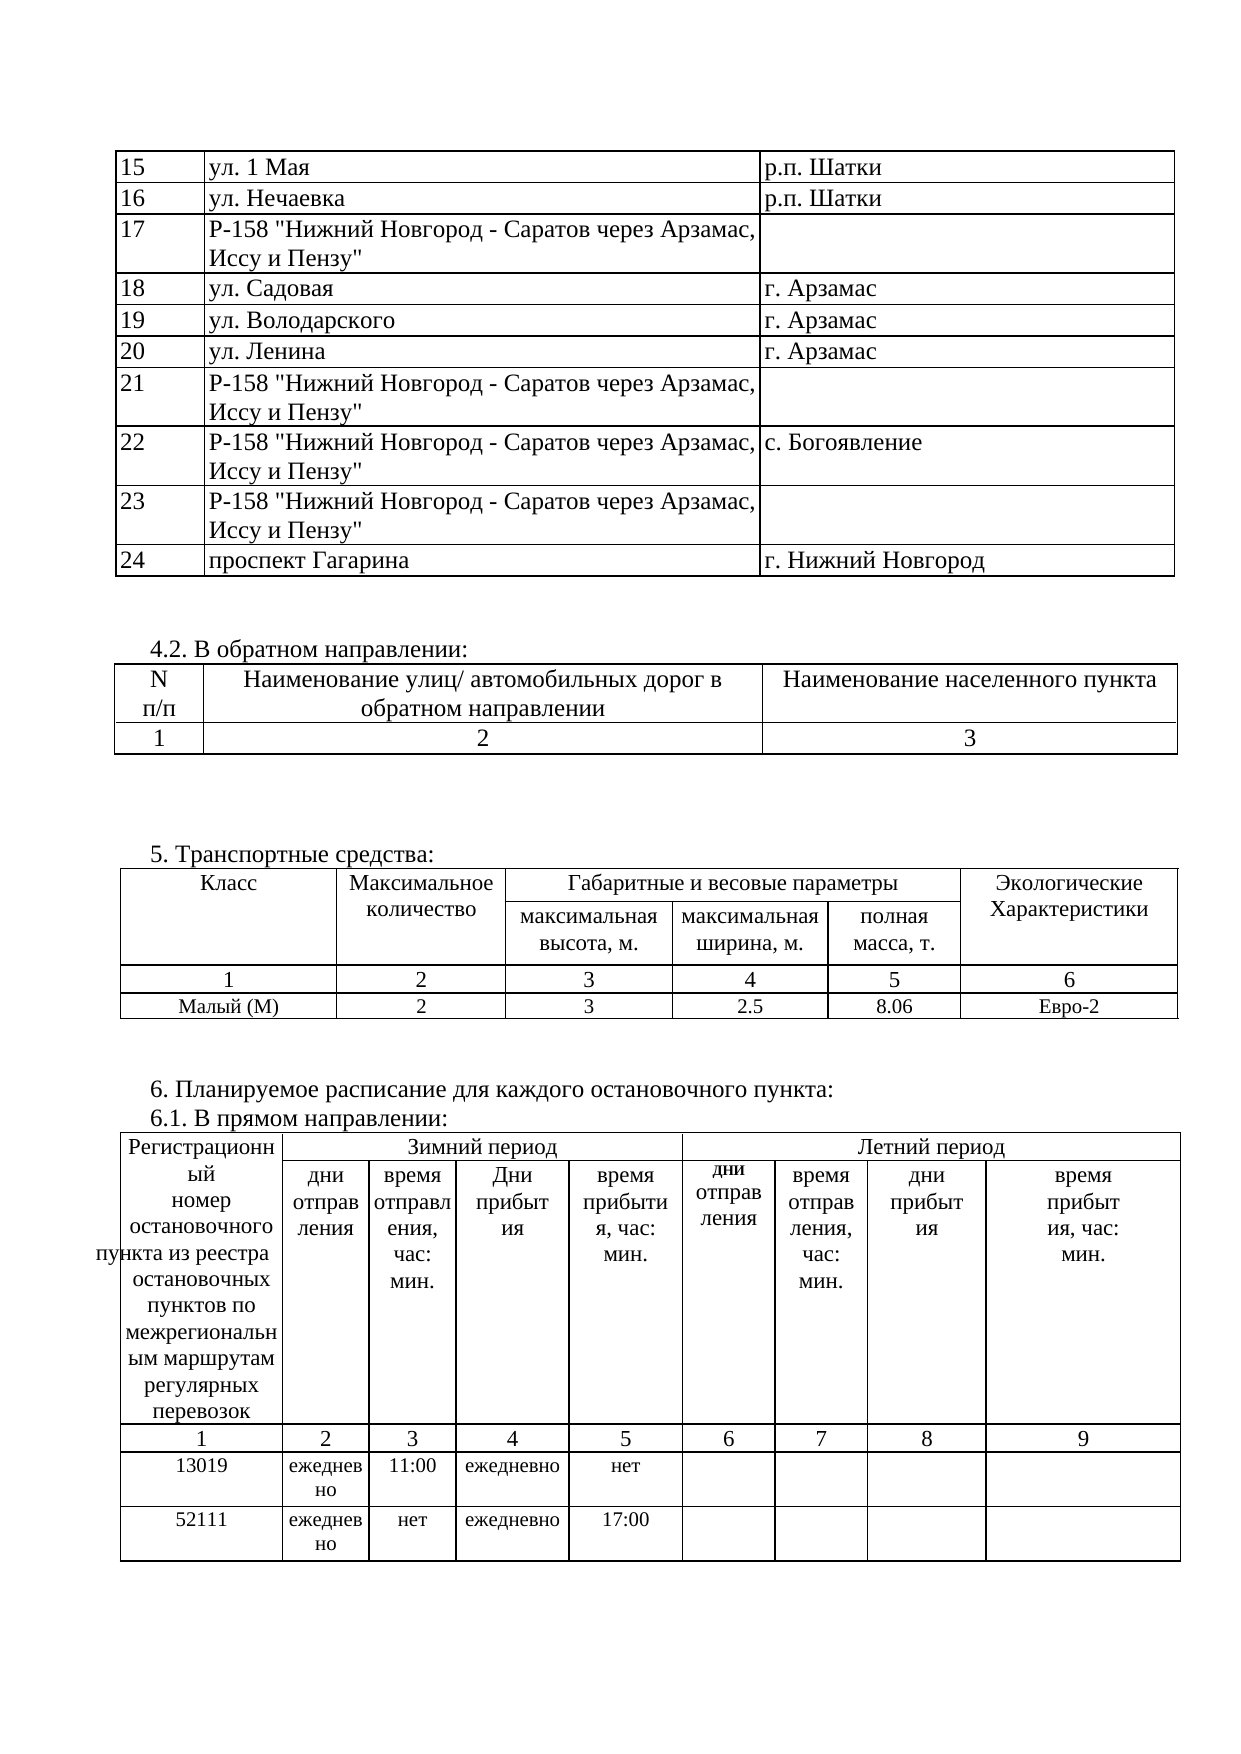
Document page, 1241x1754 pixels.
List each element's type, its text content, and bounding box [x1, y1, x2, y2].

table_cell 5 [570, 1425, 682, 1451]
table_cell [868, 1507, 985, 1560]
table_cell г. Арзамас [761, 337, 1174, 366]
table_cell 4 [673, 966, 827, 992]
table_header Максимальное количество [337, 869, 505, 964]
table_cell 6 [961, 966, 1177, 992]
table_cell 24 [117, 545, 204, 575]
table_cell г. Арзамас [761, 305, 1174, 335]
table_cell 8 [868, 1425, 985, 1451]
table_cell 7 [776, 1425, 867, 1451]
table_cell 17:00 [570, 1507, 682, 1560]
table_cell Р-158 "Нижний Новгород - Саратов через Арзамас, Иссу и Пензу" [205, 368, 759, 425]
table_cell 2 [337, 994, 505, 1018]
table_cell 3 [506, 994, 672, 1018]
table_cell р.п. Шатки [761, 183, 1174, 213]
table_cell 21 [117, 368, 204, 425]
table_cell 19 [117, 305, 204, 335]
table_cell дни прибыт ия [868, 1161, 985, 1423]
table_cell 2 [204, 723, 762, 753]
table_cell максимальная ширина, м. [673, 902, 827, 964]
table_cell г. Арзамас [761, 274, 1174, 303]
table_cell 1 [121, 966, 336, 992]
table_cell полная масса, т. [829, 902, 960, 964]
table_header N п/п [115, 665, 203, 722]
table_cell нет [570, 1453, 682, 1506]
table_cell 52111 [121, 1507, 282, 1560]
table_cell 23 [117, 486, 204, 543]
table_cell время отправл ения, час: мин. [370, 1161, 455, 1423]
table_cell [776, 1453, 867, 1506]
table_cell [683, 1507, 774, 1560]
table_cell ежедневно [283, 1507, 368, 1560]
table_cell ул. Садовая [205, 274, 759, 303]
table_cell 5 [829, 966, 960, 992]
table_header Габаритные и весовые параметры [506, 869, 960, 901]
table_cell ул. Ленина [205, 337, 759, 366]
table_cell 1 [115, 723, 203, 753]
table_cell Малый (М) [121, 994, 336, 1018]
table_cell [987, 1453, 1180, 1506]
table_cell 4 [457, 1425, 568, 1451]
table_cell 16 [117, 183, 204, 213]
text 4.2. В обратном направлении: [150, 634, 1090, 663]
table_cell [683, 1453, 774, 1506]
table_cell 3 [506, 966, 672, 992]
table_cell 3 [763, 722, 1177, 753]
table_cell г. Нижний Новгород [761, 545, 1174, 575]
table_cell 22 [117, 427, 204, 484]
text 6.1. В прямом направлении: [150, 1103, 1090, 1132]
table_cell [776, 1507, 867, 1560]
table_cell время прибыти я, час: мин. [570, 1161, 682, 1423]
text 5. Транспортные средства: [150, 839, 1090, 867]
table_cell ул. Володарского [205, 305, 759, 335]
table_cell [761, 486, 1174, 543]
table_cell проспект Гагарина [205, 545, 759, 575]
table_cell время отправ ления, час: мин. [776, 1161, 867, 1423]
table_header Экологические Характеристики [961, 869, 1177, 964]
table_cell 1 [121, 1425, 282, 1451]
table_cell 15 [117, 152, 204, 181]
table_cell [205, 215, 759, 272]
table_cell 2 [337, 966, 505, 992]
table_cell 9 [987, 1425, 1180, 1451]
table_cell [761, 215, 1174, 272]
table_cell [868, 1453, 985, 1506]
table_cell Дни прибыт ия [457, 1161, 568, 1423]
table_cell ул. Нечаевка [205, 183, 759, 213]
table_cell [761, 368, 1174, 425]
table_cell 20 [117, 337, 204, 366]
table_header Наименование населенного пункта [763, 665, 1177, 722]
table_header Зимний период [283, 1133, 682, 1160]
table_cell 3 [370, 1425, 455, 1451]
table_cell 11:00 [370, 1453, 455, 1506]
table_cell время прибыт ия, час: мин. [987, 1161, 1180, 1423]
table_cell ул. 1 Мая [205, 152, 759, 181]
table_cell с. Богоявление [761, 427, 1174, 484]
table_cell дни отправ ления [283, 1161, 368, 1423]
table_cell максимальная высота, м. [506, 902, 672, 964]
table_cell Евро-2 [961, 994, 1177, 1018]
table_cell 17 [117, 215, 204, 272]
table_cell нет [370, 1507, 455, 1560]
table_cell ежедневно [457, 1453, 568, 1506]
table_cell 8.06 [829, 994, 960, 1018]
table_cell 18 [117, 274, 204, 303]
table_cell ежедневно [457, 1507, 568, 1560]
table_cell ДНИ отправ ления [683, 1161, 774, 1423]
table_cell Р-158 "Нижний Новгород - Саратов через Арзамас, Иссу и Пензу" [205, 486, 759, 543]
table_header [121, 1133, 282, 1423]
table_header Класс [121, 869, 336, 964]
table_cell 2 [283, 1425, 368, 1451]
table_header Наименование улиц/ автомобильных дорог в обратном направлении [204, 665, 762, 722]
table_cell р.п. Шатки [761, 152, 1174, 181]
text 6. Планируемое расписание для каждого остановочного пункта: [150, 1074, 1090, 1103]
table_cell Р-158 "Нижний Новгород - Саратов через Арзамас, Иссу и Пензу" [205, 427, 759, 484]
table_header Летний период [683, 1133, 1180, 1160]
table_cell [987, 1507, 1180, 1560]
table_cell 2.5 [673, 994, 827, 1018]
table_cell ежедневно [283, 1453, 368, 1506]
table_cell 13019 [121, 1453, 282, 1506]
table_cell 6 [683, 1425, 774, 1451]
